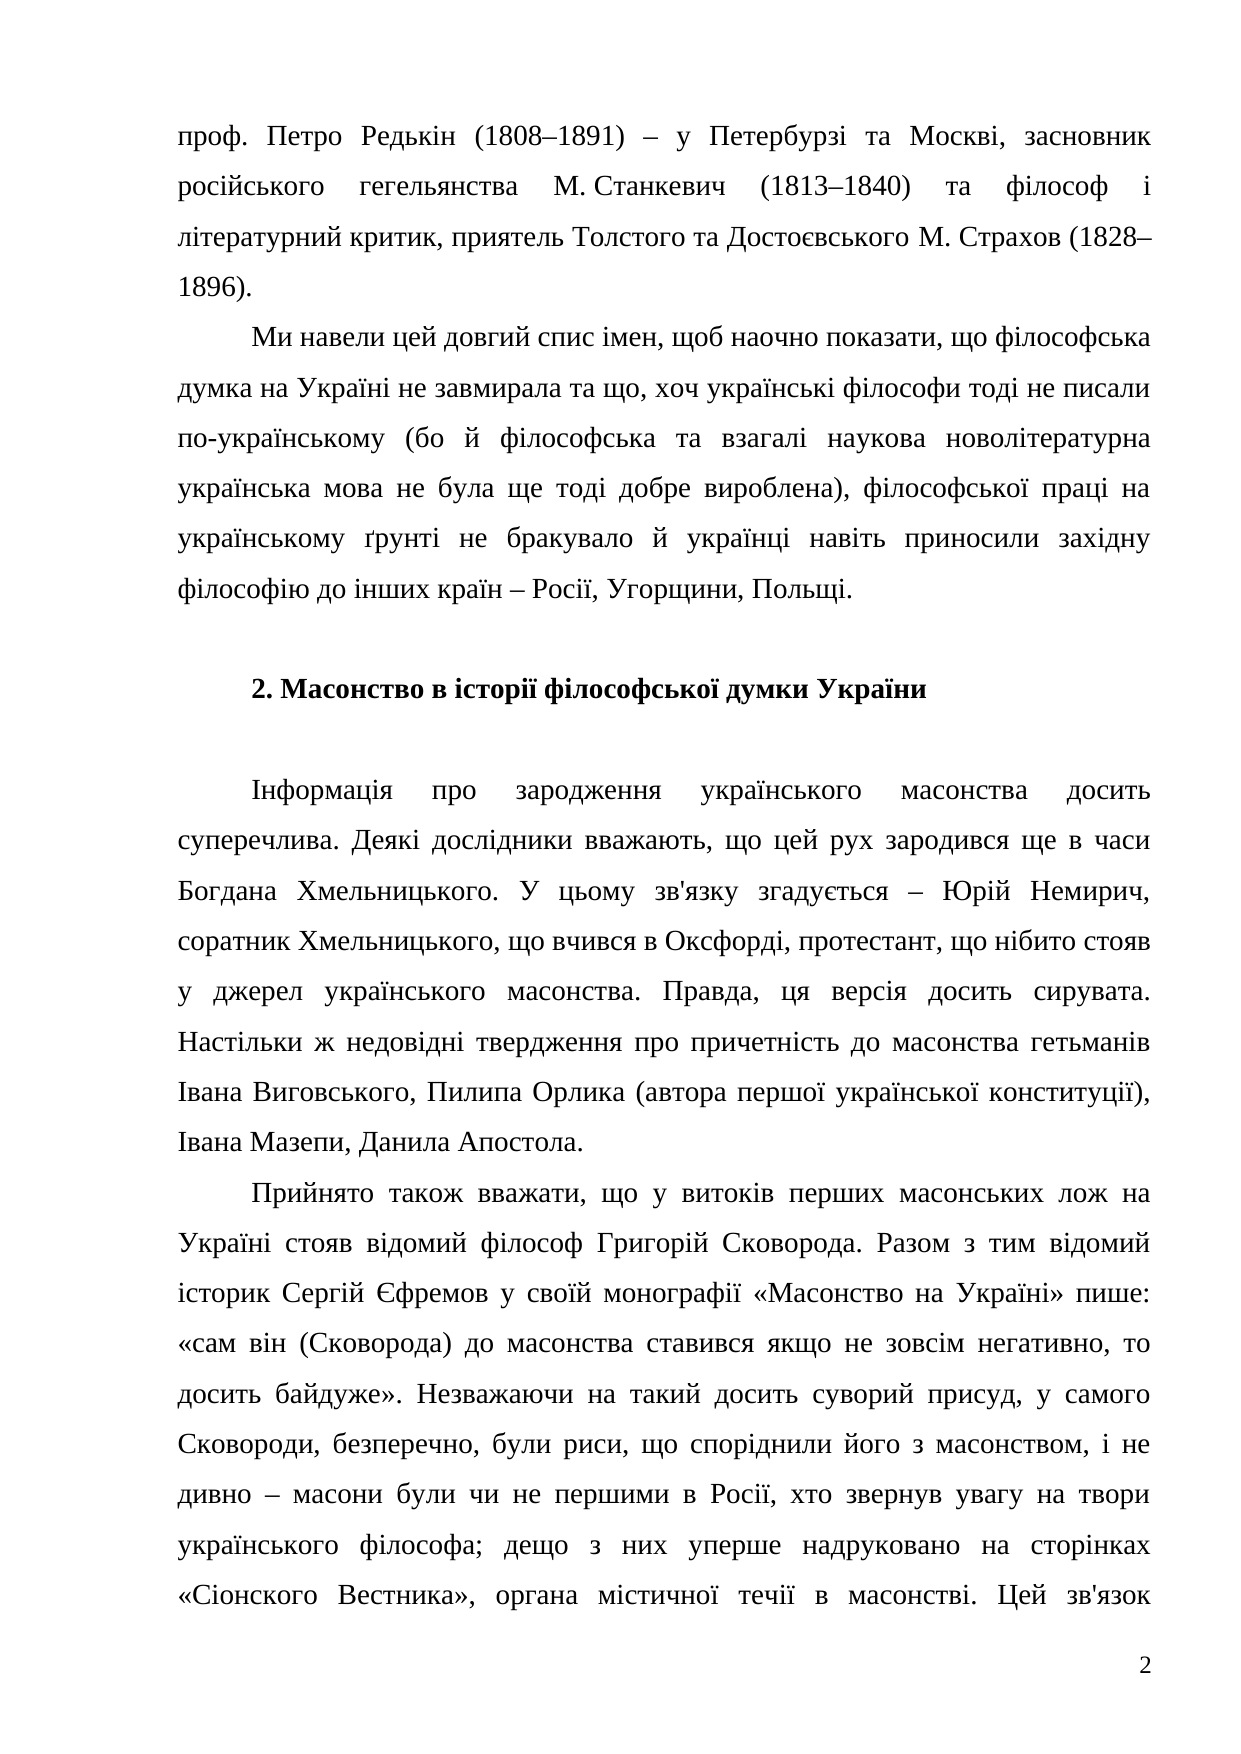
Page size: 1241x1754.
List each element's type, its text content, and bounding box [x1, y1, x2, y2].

text Ми навели цей довгий спис імен, щоб наочно показати, що філософська думка на Україні не завмирала та що, хоч українські філософи тоді не писали по-українському (бо й філософська та взагалі наукова новолітературна українська мова не була ще тоді добре вироблена), філософської праці на українському ґрунті не бракувало й українці навіть приносили західну філософію до інших країн – Росії, Угорщини, Польщі. [177, 319, 1152, 604]
text Інформація про зародження українського масонства досить суперечлива. Деякі дослідники вважають, що цей рух зародився ще в часи Богдана Хмельницького. У цьому зв'язку згадується – Юрій Немирич, соратник Хмельницького, що вчився в Оксфорді, протестант, що нібито стояв у джерел українського масонства. Правда, ця версія досить сирувата. Настільки ж недовідні твердження про причетність до масонства гетьманів Івана Виговського, Пилипа Орлика (автора першої української конституції), Івана Мазепи, Данила Апостола. [177, 772, 1152, 1158]
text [177, 1175, 1152, 1611]
text 2. Масонство в історії філософської думки України [177, 672, 1152, 705]
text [177, 118, 1152, 303]
